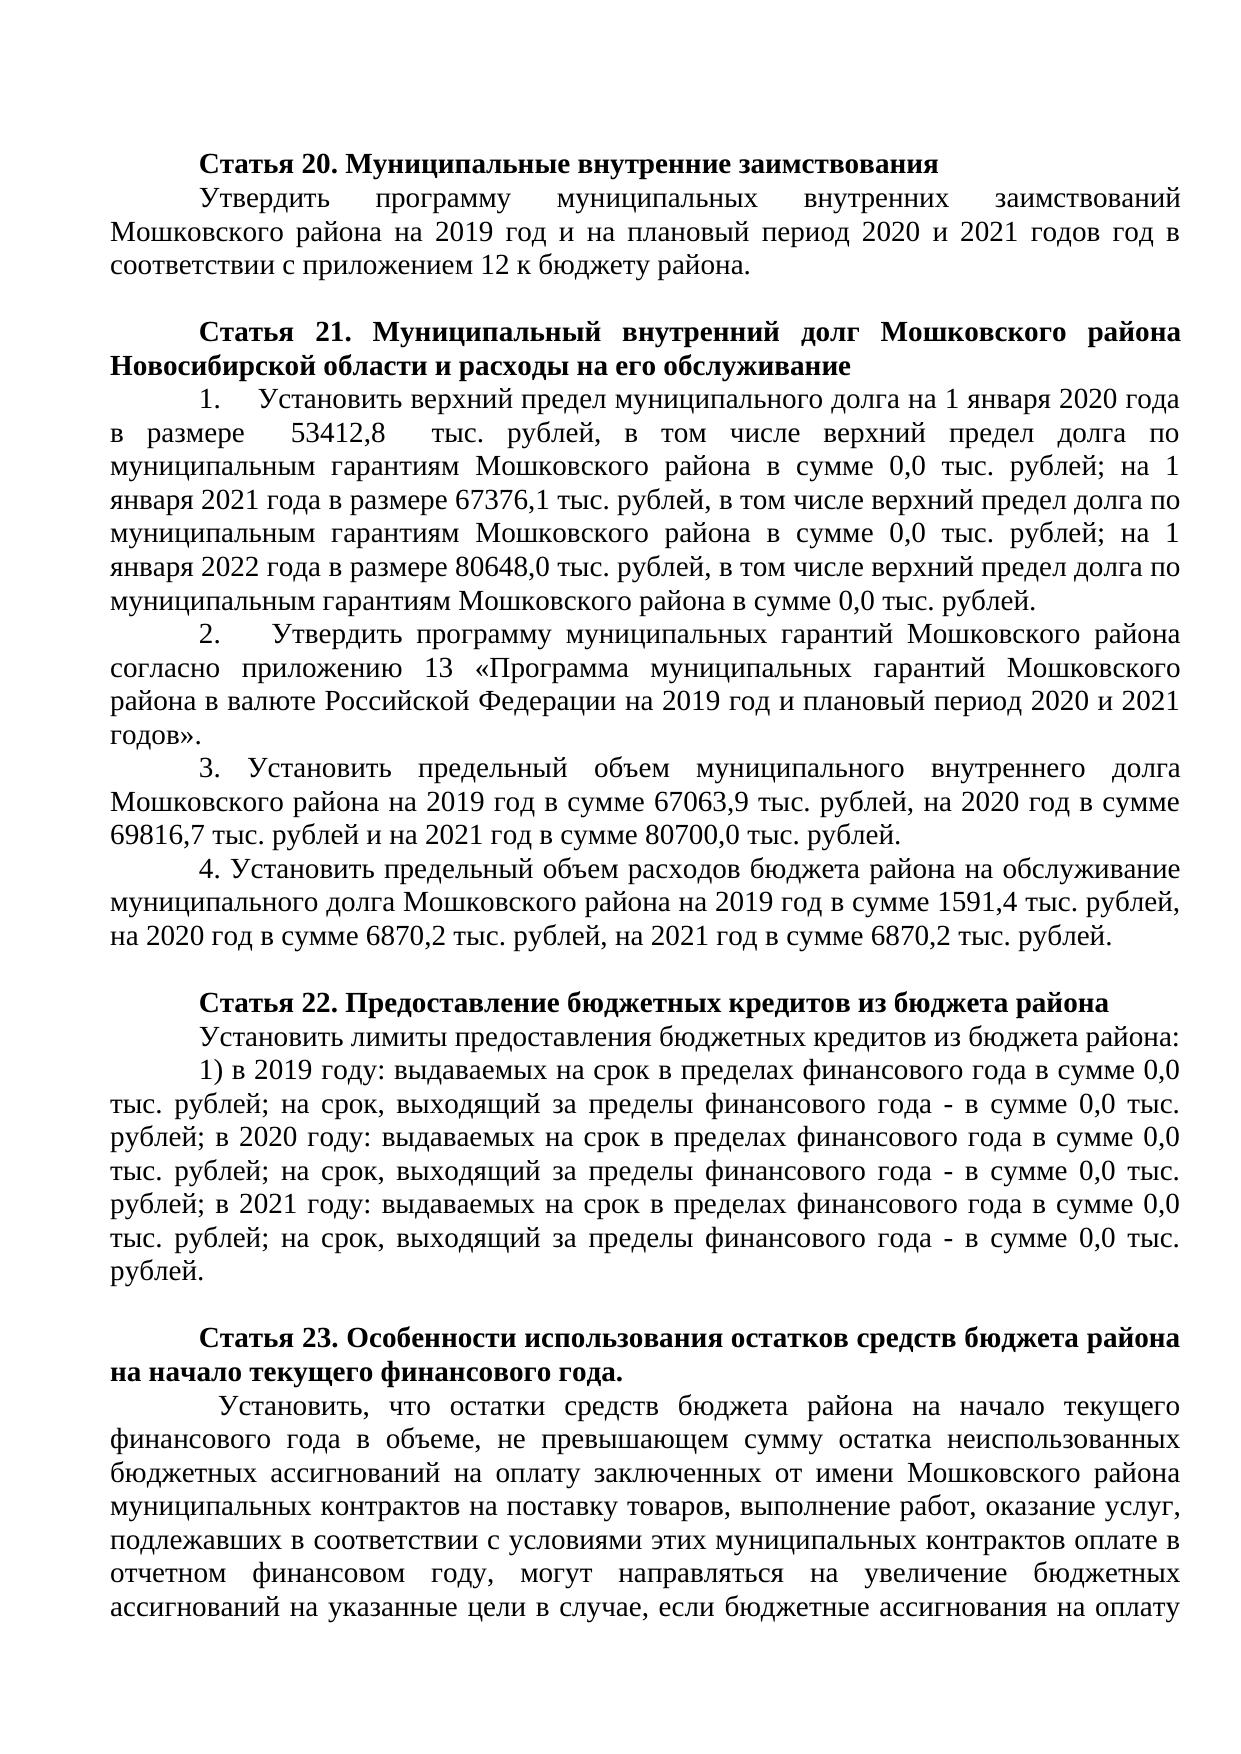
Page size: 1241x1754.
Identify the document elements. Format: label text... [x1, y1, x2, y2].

text Статья 21. Муниципальный внутренний долг Мошковского района Новосибирской области и расходы на его обслуживание [110, 314, 1182, 381]
text Статья 22. Предоставление бюджетных кредитов из бюджета района [110, 985, 1182, 1019]
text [110, 1388, 1182, 1622]
list Утвердить программу муниципальных гарантий Мошковского района согласно приложению 13 «Программа муниципальных гарантий Мошковского района в валюте Российской Федерации на 2019 год и плановый период 2020 и 2021 годов». [110, 616, 1182, 750]
text 1) в 2019 году: выдаваемых на срок в пределах финансового года в сумме 0,0 тыс. рублей; на срок, выходящий за пределы финансового года - в сумме 0,0 тыс. рублей; в 2020 году: выдаваемых на срок в пределах финансового года в сумме 0,0 тыс. рублей; на срок, выходящий за пределы финансового года - в сумме 0,0 тыс. рублей; в 2021 году: выдаваемых на срок в пределах финансового года в сумме 0,0 тыс. рублей; на срок, выходящий за пределы финансового года - в сумме 0,0 тыс. рублей. [110, 1052, 1182, 1287]
text Установить лимиты предоставления бюджетных кредитов из бюджета района: [110, 1019, 1182, 1052]
list Установить верхний предел муниципального долга на 1 января 2020 года в размере 53412,8 тыс. рублей, в том числе верхний предел долга по муниципальным гарантиям Мошковского района в сумме 0,0 тыс. рублей; на 1 января 2021 года в размере 67376,1 тыс. рублей, в том числе верхний предел долга по муниципальным гарантиям Мошковского района в сумме 0,0 тыс. рублей; на 1 января 2022 года в размере 80648,0 тыс. рублей, в том числе верхний предел долга по муниципальным гарантиям Мошковского района в сумме 0,0 тыс. рублей. [110, 381, 1182, 616]
text Статья 23. Особенности использования остатков средств бюджета района на начало текущего финансового года. [110, 1321, 1182, 1388]
text 3. Установить предельный объем муниципального внутреннего долга Мошковского района на 2019 год в сумме 67063,9 тыс. рублей, на 2020 год в сумме 69816,7 тыс. рублей и на 2021 год в сумме 80700,0 тыс. рублей. [110, 750, 1182, 851]
text Статья 20. Муниципальные внутренние заимствования [110, 147, 1182, 180]
text Утвердить программу муниципальных внутренних заимствований Мошковского района на 2019 год и на плановый период 2020 и 2021 годов год в соответствии с приложением 12 к бюджету района. [110, 180, 1182, 281]
text 4. Установить предельный объем расходов бюджета района на обслуживание муниципального долга Мошковского района на 2019 год в сумме 1591,4 тыс. рублей, на 2020 год в сумме 6870,2 тыс. рублей, на 2021 год в сумме 6870,2 тыс. рублей. [110, 851, 1182, 952]
